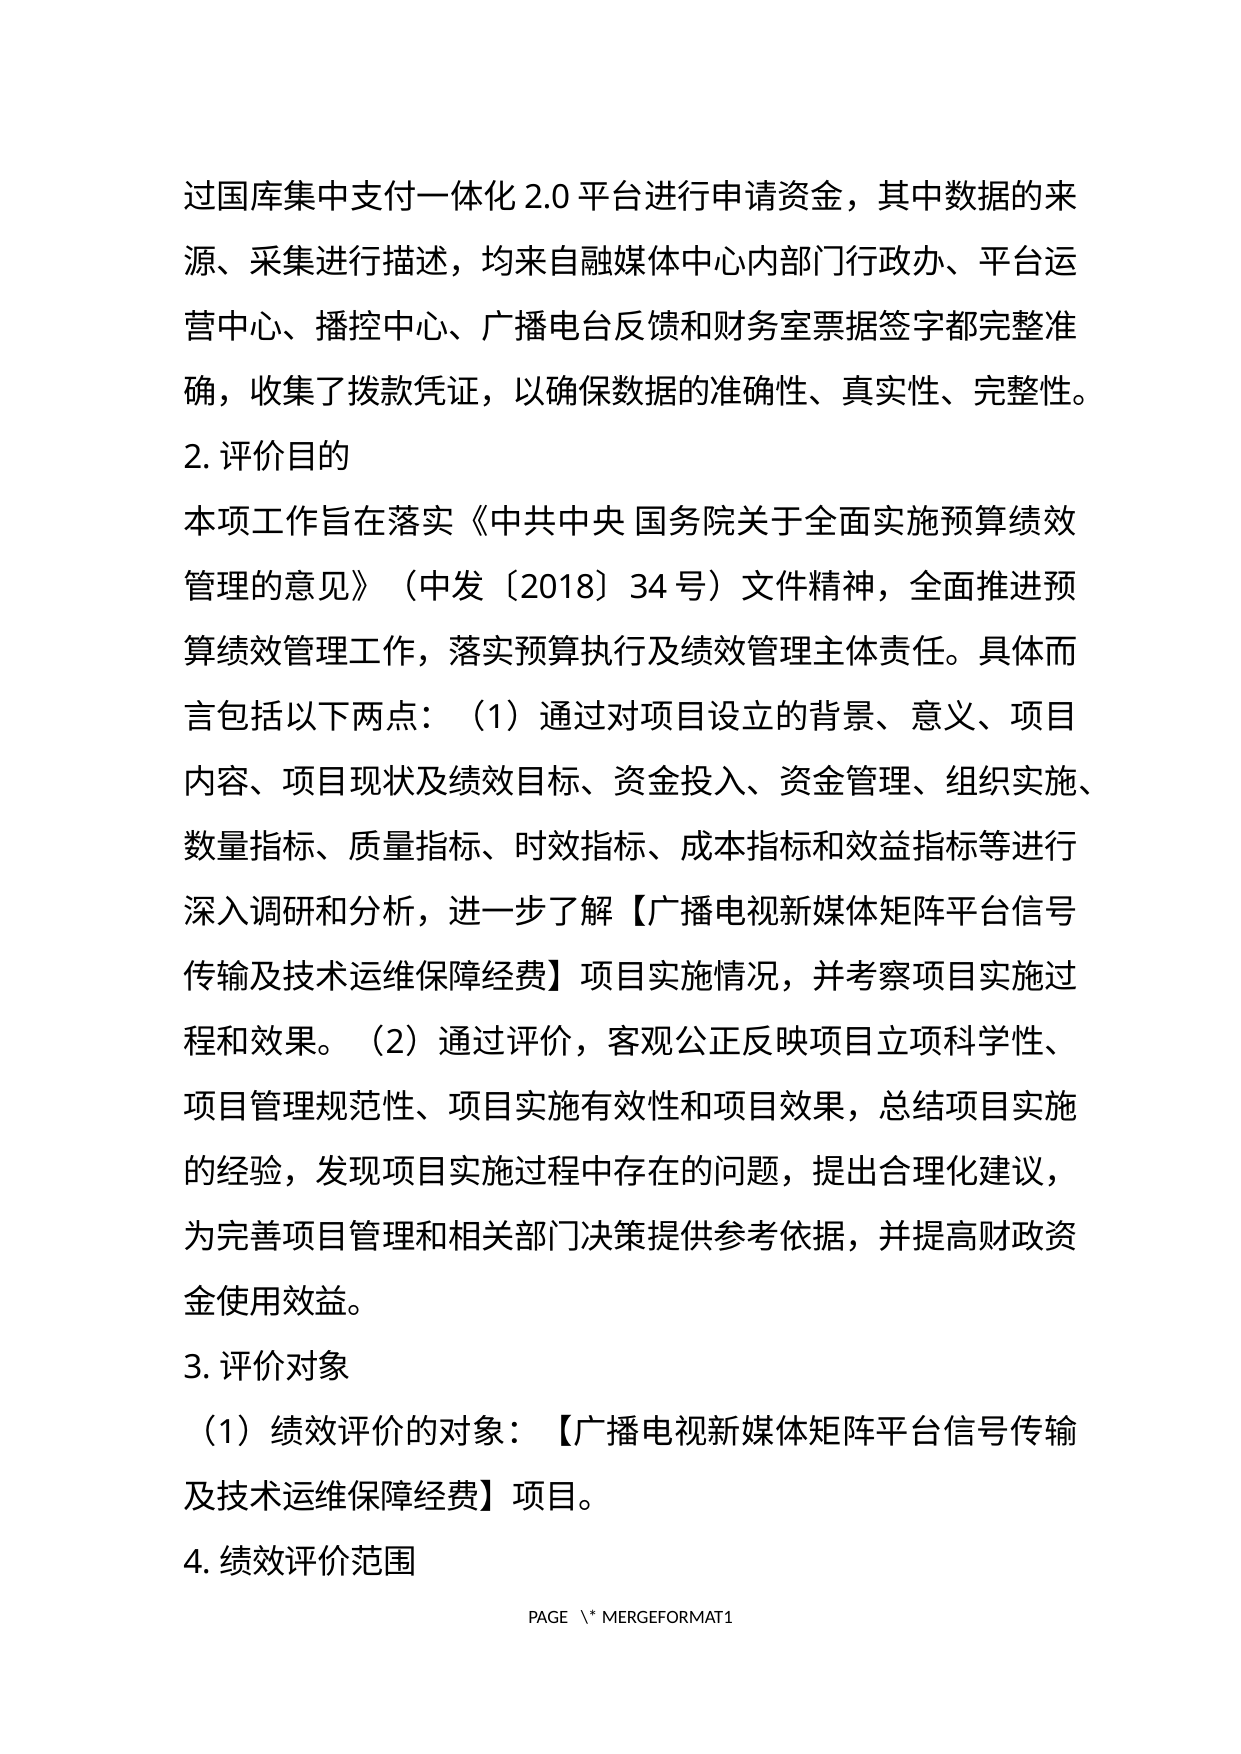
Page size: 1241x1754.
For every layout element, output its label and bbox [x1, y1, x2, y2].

text [183, 162, 1078, 1592]
